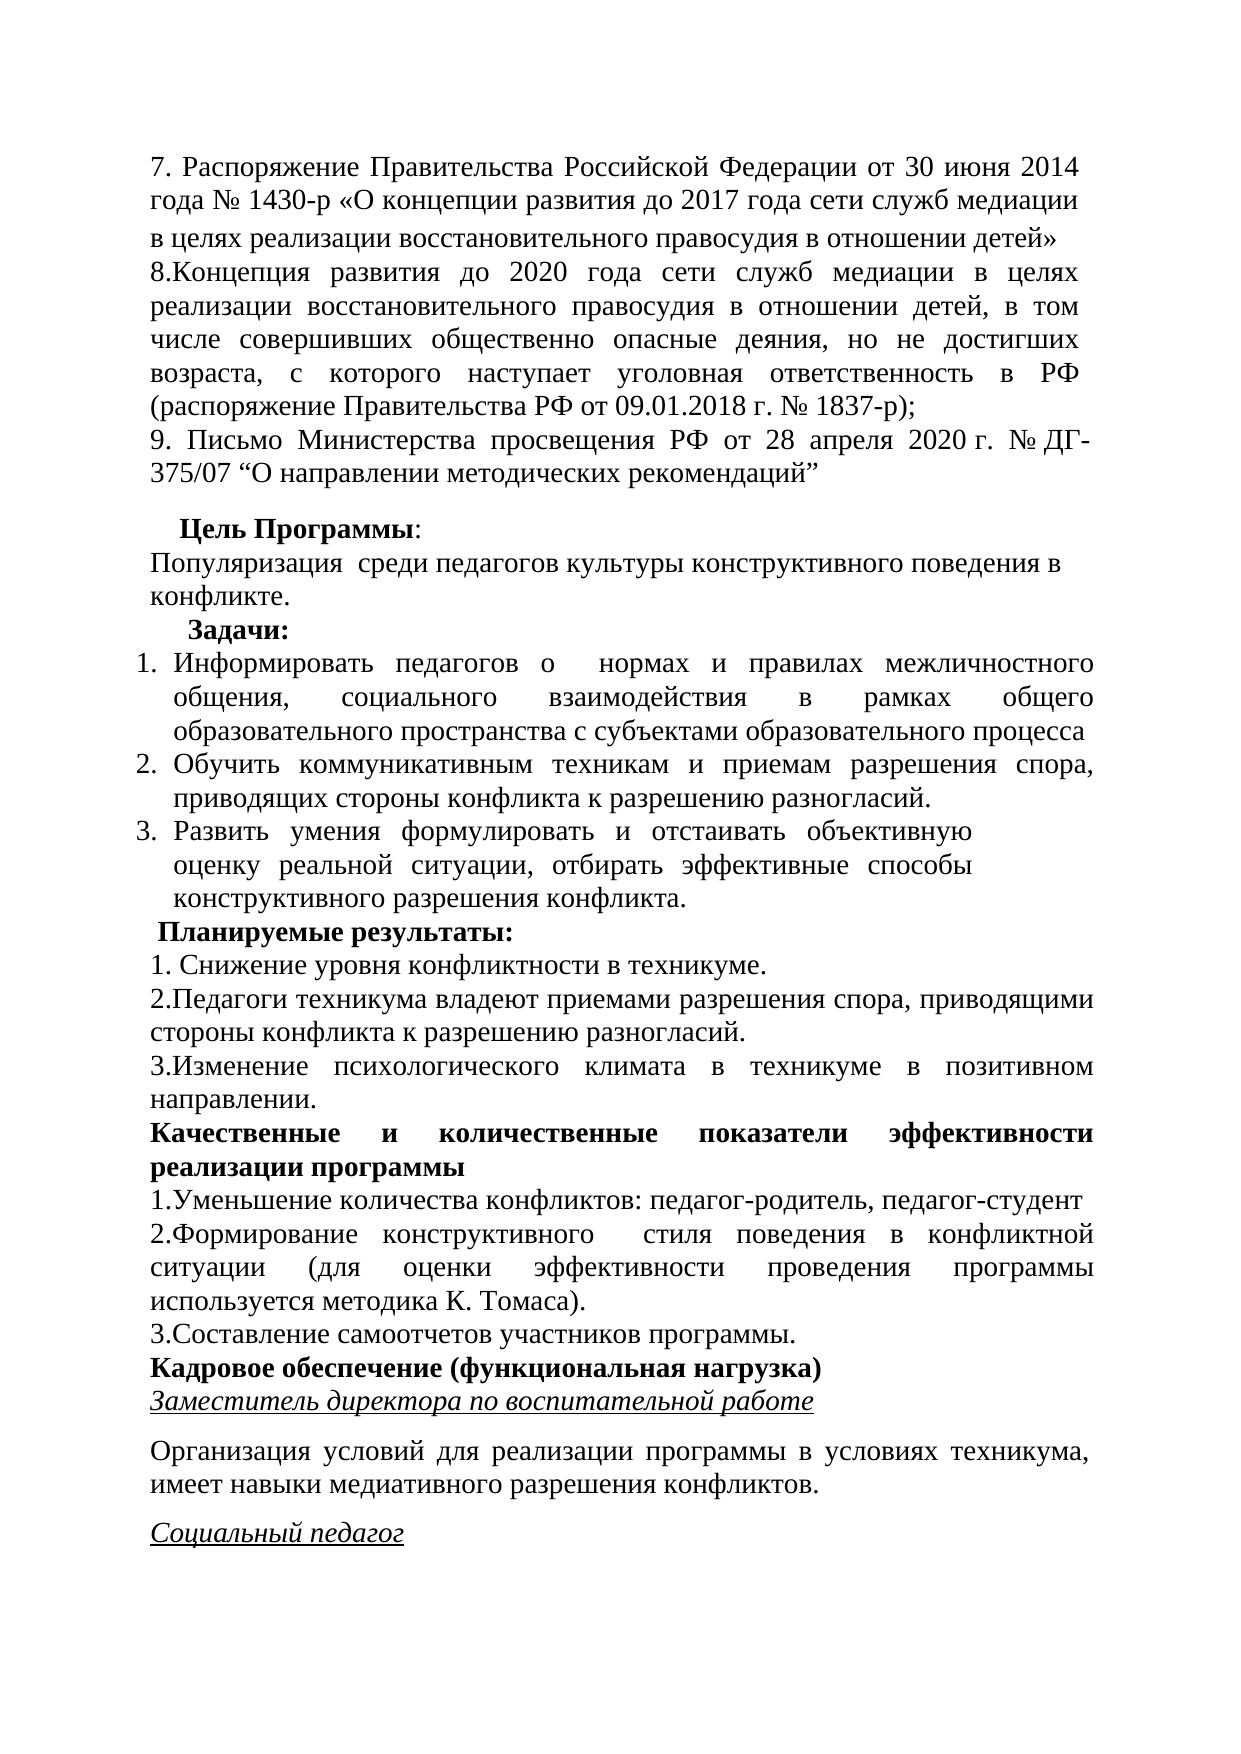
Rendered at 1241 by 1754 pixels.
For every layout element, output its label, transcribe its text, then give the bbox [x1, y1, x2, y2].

text Заместитель директора по воспитательной работе [150, 1383, 1090, 1417]
text Популяризация среди педагогов культуры конструктивного поведения в конфликте. [150, 545, 1090, 612]
list Обучить коммуникативным техникам и приемам разрешения спора, приводящих стороны конфликта к разрешению разногласий. [136, 746, 1095, 813]
list Информировать педагогов о нормах и правилах межличностного общения, социального взаимодействия в рамках общего образовательного пространства с субъектами образовательного процесса [136, 646, 1095, 746]
text Цель Программы: [150, 511, 1090, 545]
text 2.Педагоги техникума владеют приемами разрешения спора, приводящими стороны конфликта к разрешению разногласий. [150, 981, 1095, 1048]
text 3.Составление самоотчетов участников программы. [150, 1316, 1095, 1350]
text 1.Уменьшение количества конфликтов: педагог-родитель, педагог-студент [150, 1182, 1095, 1216]
text 3.Изменение психологического климата в техникуме в позитивном направлении. [150, 1048, 1095, 1115]
text Задачи: [150, 612, 1090, 646]
text 8.Концепция развития до 2020 года сети служб медиации в целях реализации восстановительного правосудия в отношении детей, в том числе совершивших общественно опасные деяния, но не достигших возраста, с которого наступает уголовная ответственность в РФ (распоряжение Правительства РФ от 09.01.2018 г. № 1837-р); [150, 254, 1080, 422]
text 7. Распоряжение Правительства Российской Федерации от 30 июня 2014 года № 1430-р «О концепции развития до 2017 года сети служб медиации в целях реализации восстановительного правосудия в отношении детей» [150, 149, 1080, 254]
text Организация условий для реализации программы в условиях техникума, имеет навыки медиативного разрешения конфликтов. [150, 1433, 1090, 1500]
text 2.Формирование конструктивного стиля поведения в конфликтной ситуации (для оценки эффективности проведения программы используется методика К. Томаса). [150, 1216, 1095, 1316]
text 9. Письмо Министерства просвещения РФ от 28 апреля 2020 г. № ДГ-375/07 “О направлении методических рекомендаций” [150, 422, 1090, 489]
text Кадровое обеспечение (функциональная нагрузка) [150, 1350, 1090, 1383]
text Качественные и количественные показатели эффективности реализации программы [150, 1115, 1095, 1182]
text Социальный педагог [150, 1515, 1090, 1549]
list Развить умения формулировать и отстаивать объективную оценку реальной ситуации, отбирать эффективные способы конструктивного разрешения конфликта. [136, 813, 973, 914]
text Планируемые результаты: [150, 914, 1090, 947]
text 1. Снижение уровня конфликтности в техникуме. [150, 947, 1095, 981]
